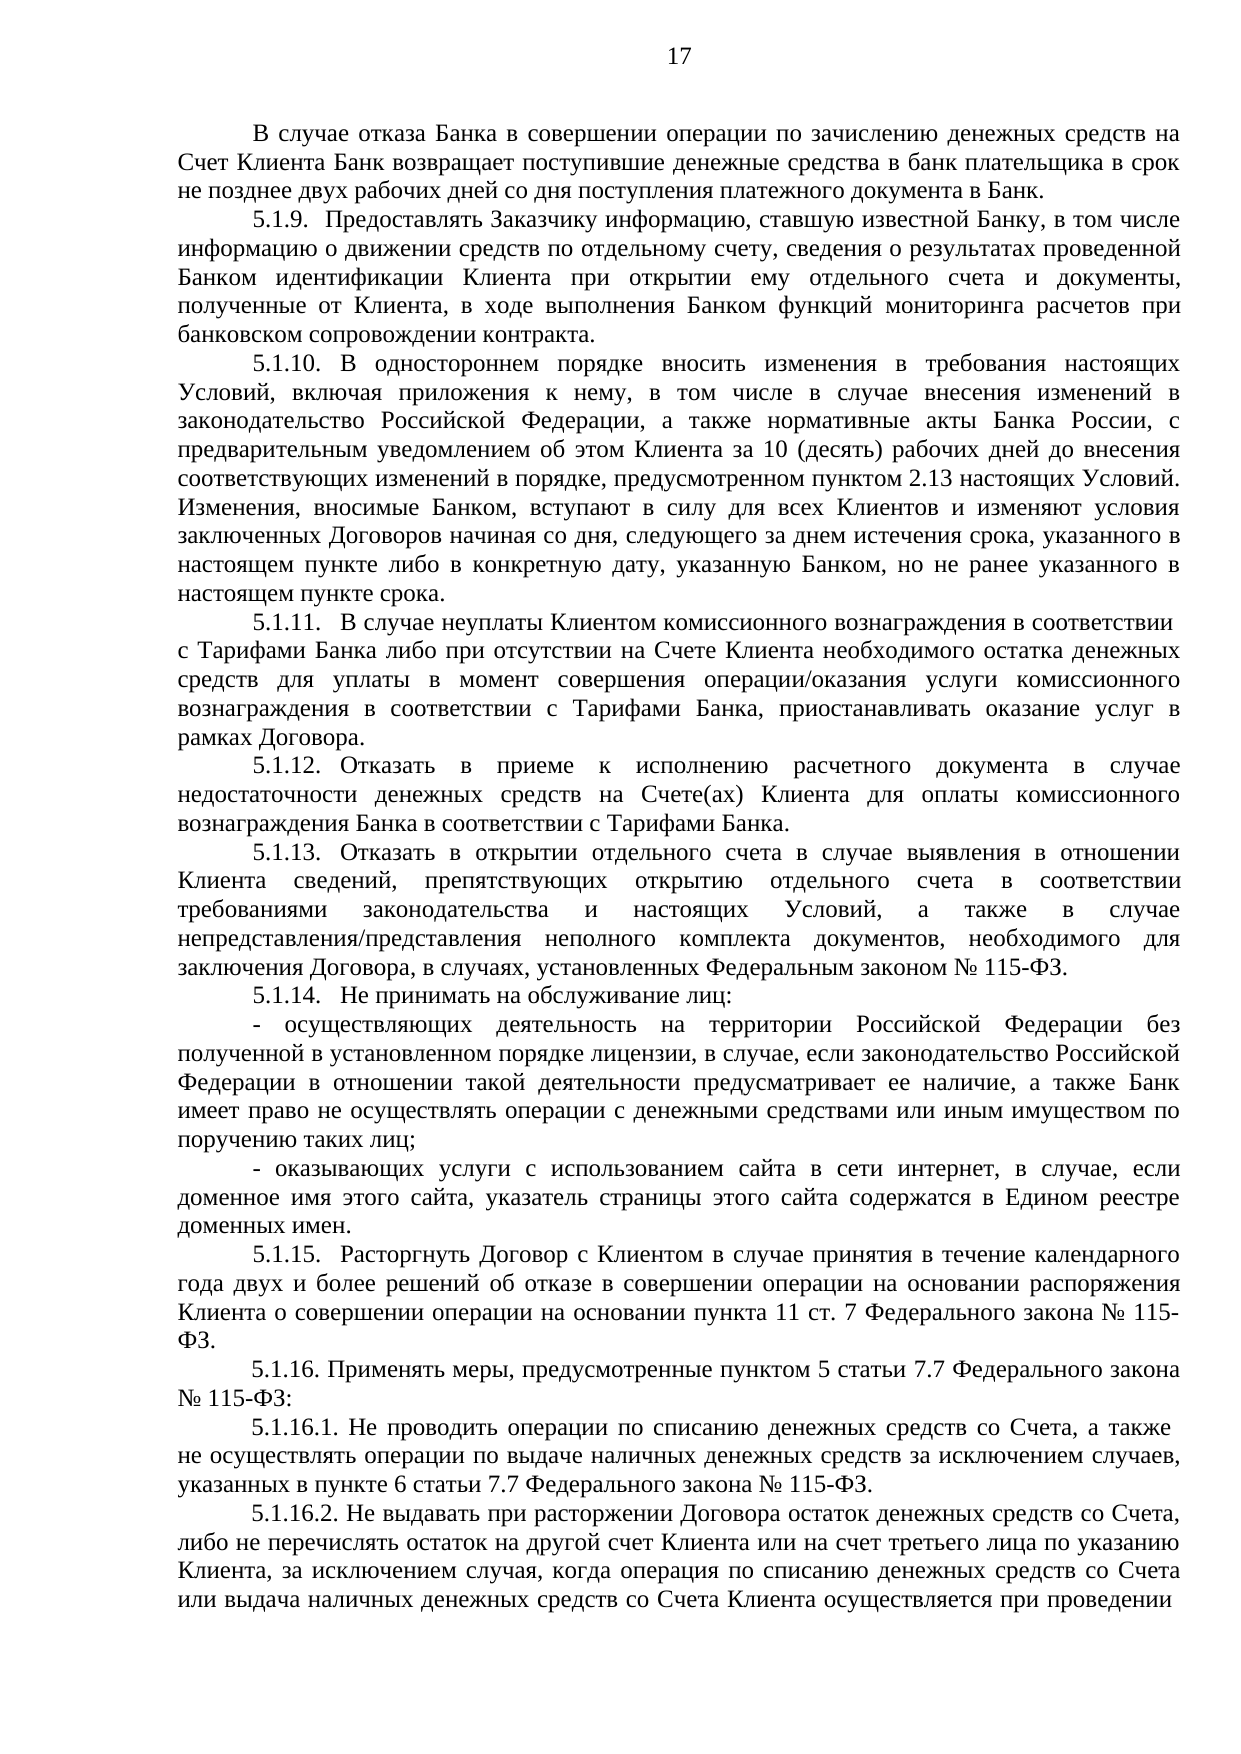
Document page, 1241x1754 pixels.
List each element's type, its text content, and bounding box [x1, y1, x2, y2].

list В одностороннем порядке вносить изменения в требования настоящих Условий, включая приложения к нему, в том числе в случае внесения изменений в законодательство Российской Федерации, а также нормативные акты Банка России, с предварительным уведомлением об этом Клиента за 10 (десять) рабочих дней до внесения соответствующих изменений в порядке, предусмотренном пунктом 2.13 настоящих Условий. Изменения, вносимые Банком, вступают в силу для всех Клиентов и изменяют условия заключенных Договоров начиная со дня, следующего за днем истечения срока, указанного в настоящем пункте либо в конкретную дату, указанную Банком, но не ранее указанного в настоящем пункте срока. [177, 348, 1181, 607]
list Не принимать на обслуживание лиц: [177, 981, 1181, 1009]
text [177, 1498, 1181, 1613]
text 5.1.15. Расторгнуть Договор с Клиентом в случае принятия в течение календарного года двух и более решений об отказе в совершении операции на основании распоряжения Клиента о совершении операции на основании пункта 11 ст. 7 Федерального закона № 115-ФЗ. [177, 1239, 1181, 1354]
list Отказать в приеме к исполнению расчетного документа в случае недостаточности денежных средств на Счете(ах) Клиента для оплаты комиссионного вознаграждения Банка в соответствии с Тарифами Банка. [177, 751, 1181, 837]
text 5.1.16. Применять меры, предусмотренные пунктом 5 статьи 7.7 Федерального закона № 115-ФЗ: [177, 1354, 1181, 1412]
list Отказать в открытии отдельного счета в случае выявления в отношении Клиента сведений, препятствующих открытию отдельного счета в соответствии требованиями законодательства и настоящих Условий, а также в случае непредставления/представления неполного комплекта документов, необходимого для заключения Договора, в случаях, установленных Федеральным законом № 115-ФЗ. [177, 837, 1181, 981]
text - осуществляющих деятельность на территории Российской Федерации без полученной в установленном порядке лицензии, в случае, если законодательство Российской Федерации в отношении такой деятельности предусматривает ее наличие, а также Банк имеет право не осуществлять операции с денежными средствами или иным имуществом по поручению таких лиц; [177, 1009, 1181, 1153]
list Предоставлять Заказчику информацию, ставшую известной Банку, в том числе информацию о движении средств по отдельному счету, сведения о результатах проведенной Банком идентификации Клиента при открытии ему отдельного счета и документы, полученные от Клиента, в ходе выполнения Банком функций мониторинга расчетов при банковском сопровождении контракта. [177, 204, 1181, 348]
text В случае отказа Банка в совершении операции по зачислению денежных средств на Счет Клиента Банк возвращает поступившие денежные средства в банк плательщика в срок не позднее двух рабочих дней со дня поступления платежного документа в Банк. [177, 118, 1181, 204]
text - оказывающих услуги с использованием сайта в сети интернет, в случае, если доменное имя этого сайта, указатель страницы этого сайта содержатся в Едином реестре доменных имен. [177, 1153, 1181, 1239]
list В случае неуплаты Клиентом комиссионного вознаграждения в соответствии с Тарифами Банка либо при отсутствии на Счете Клиента необходимого остатка денежных средств для уплаты в момент совершения операции/оказания услуги комиссионного вознаграждения в соответствии с Тарифами Банка, приостанавливать оказание услуг в рамках Договора. [177, 607, 1181, 751]
text 5.1.16.1. Не проводить операции по списанию денежных средств со Счета, а также не осуществлять операции по выдаче наличных денежных средств за исключением случаев, указанных в пункте 6 статьи 7.7 Федерального закона № 115-ФЗ. [177, 1412, 1181, 1498]
